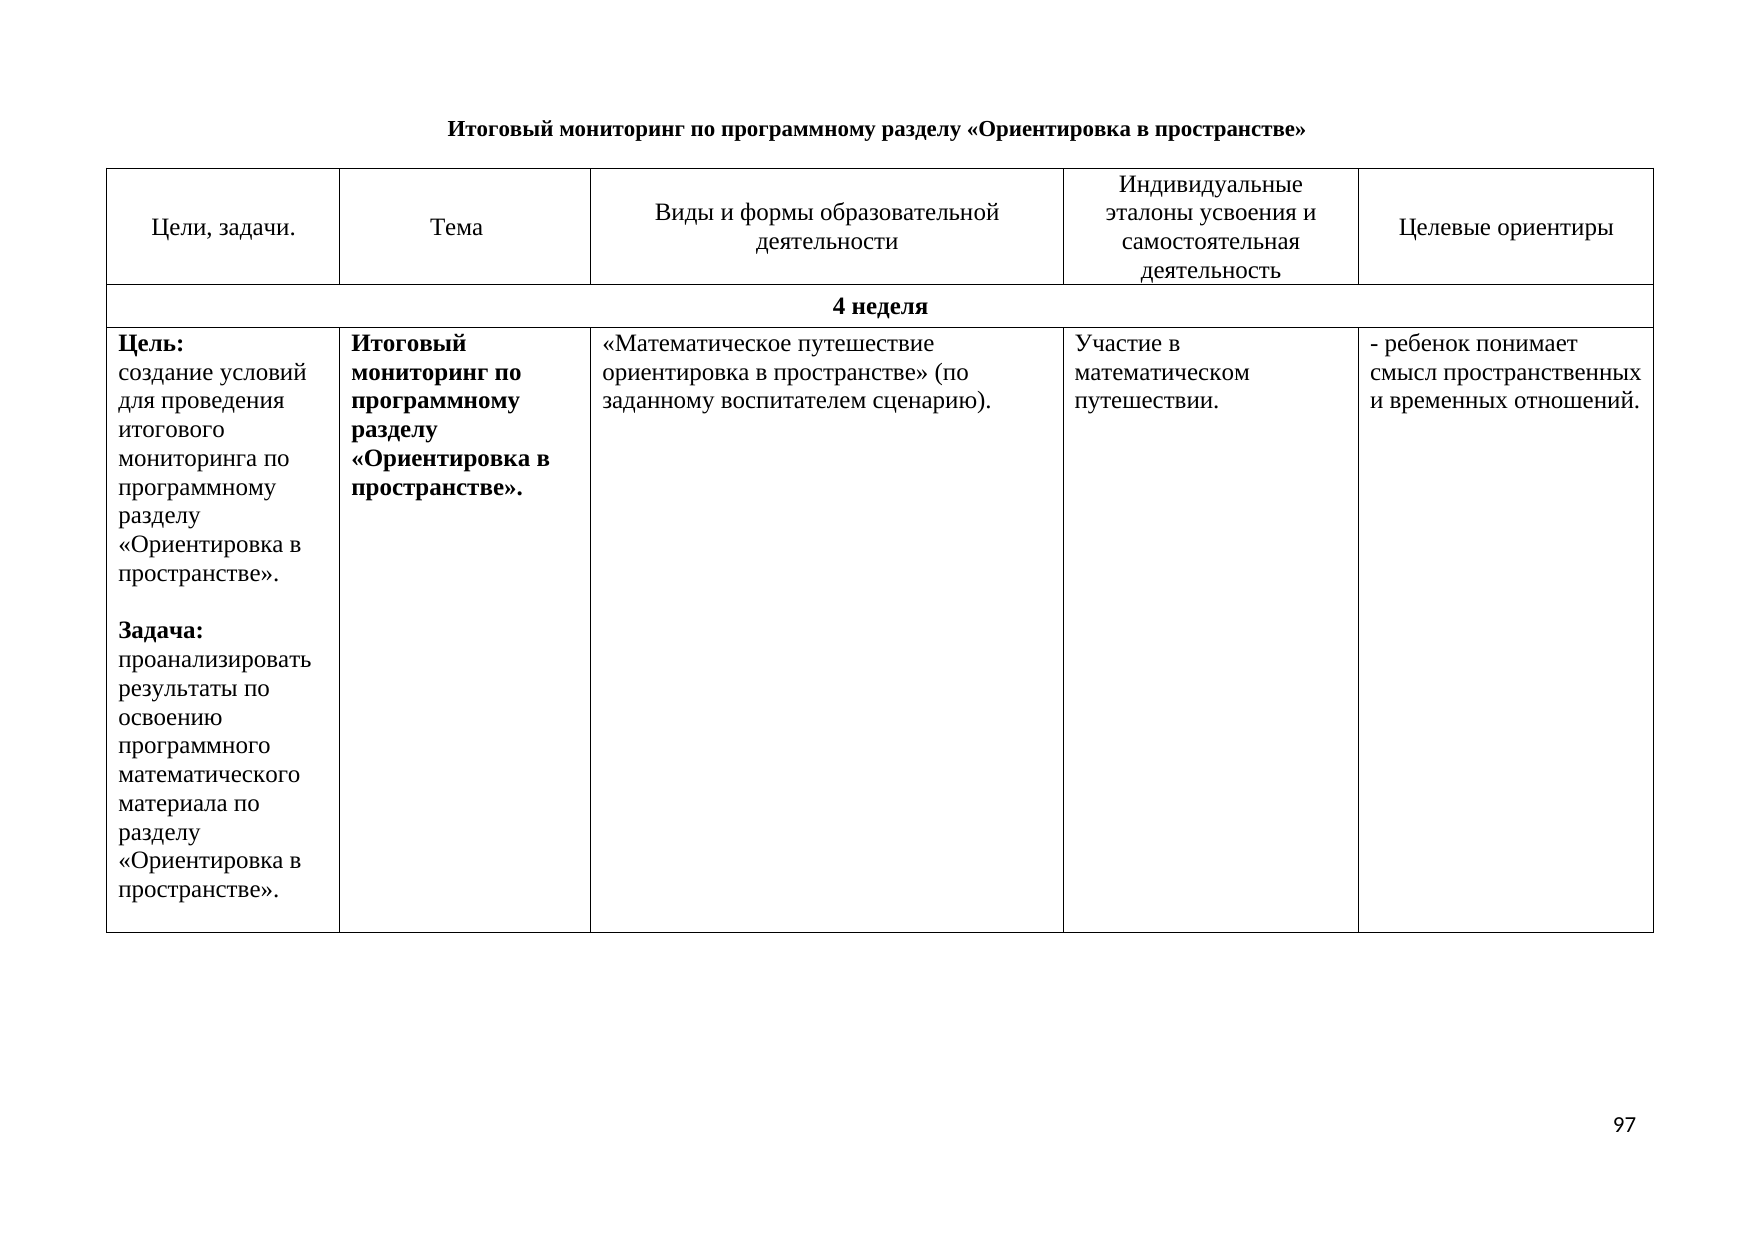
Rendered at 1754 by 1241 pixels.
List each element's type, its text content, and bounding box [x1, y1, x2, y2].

text Итоговый мониторинг по программному разделу «Ориентировка в пространстве» [118, 115, 1636, 141]
table_cell «Математическое путешествие ориентировка в пространстве» (по заданному воспитателем сценарию). [591, 328, 1063, 932]
table_header Цели, задачи. [107, 169, 339, 284]
table_header Индивидуальные эталоны усвоения и самостоятельная деятельность [1064, 169, 1358, 284]
table_header Тема [340, 169, 590, 284]
table_cell - ребенок понимает смысл пространственных и временных отношений. [1359, 328, 1653, 932]
table_cell Цель: создание условий для проведения итогового мониторинга по программному разделу «Ориентировка в пространстве». Задача: проанализировать результаты по освоению программного математического материала по разделу «Ориентировка в пространстве». [107, 328, 339, 932]
table_cell Итоговый мониторинг по программному разделу «Ориентировка в пространстве». [340, 328, 590, 932]
table_header Виды и формы образовательной деятельности [591, 169, 1063, 284]
table_cell Участие в математическом путешествии. [1064, 328, 1358, 932]
table_cell 4 неделя [107, 285, 1653, 327]
table_header Целевые ориентиры [1359, 169, 1653, 284]
